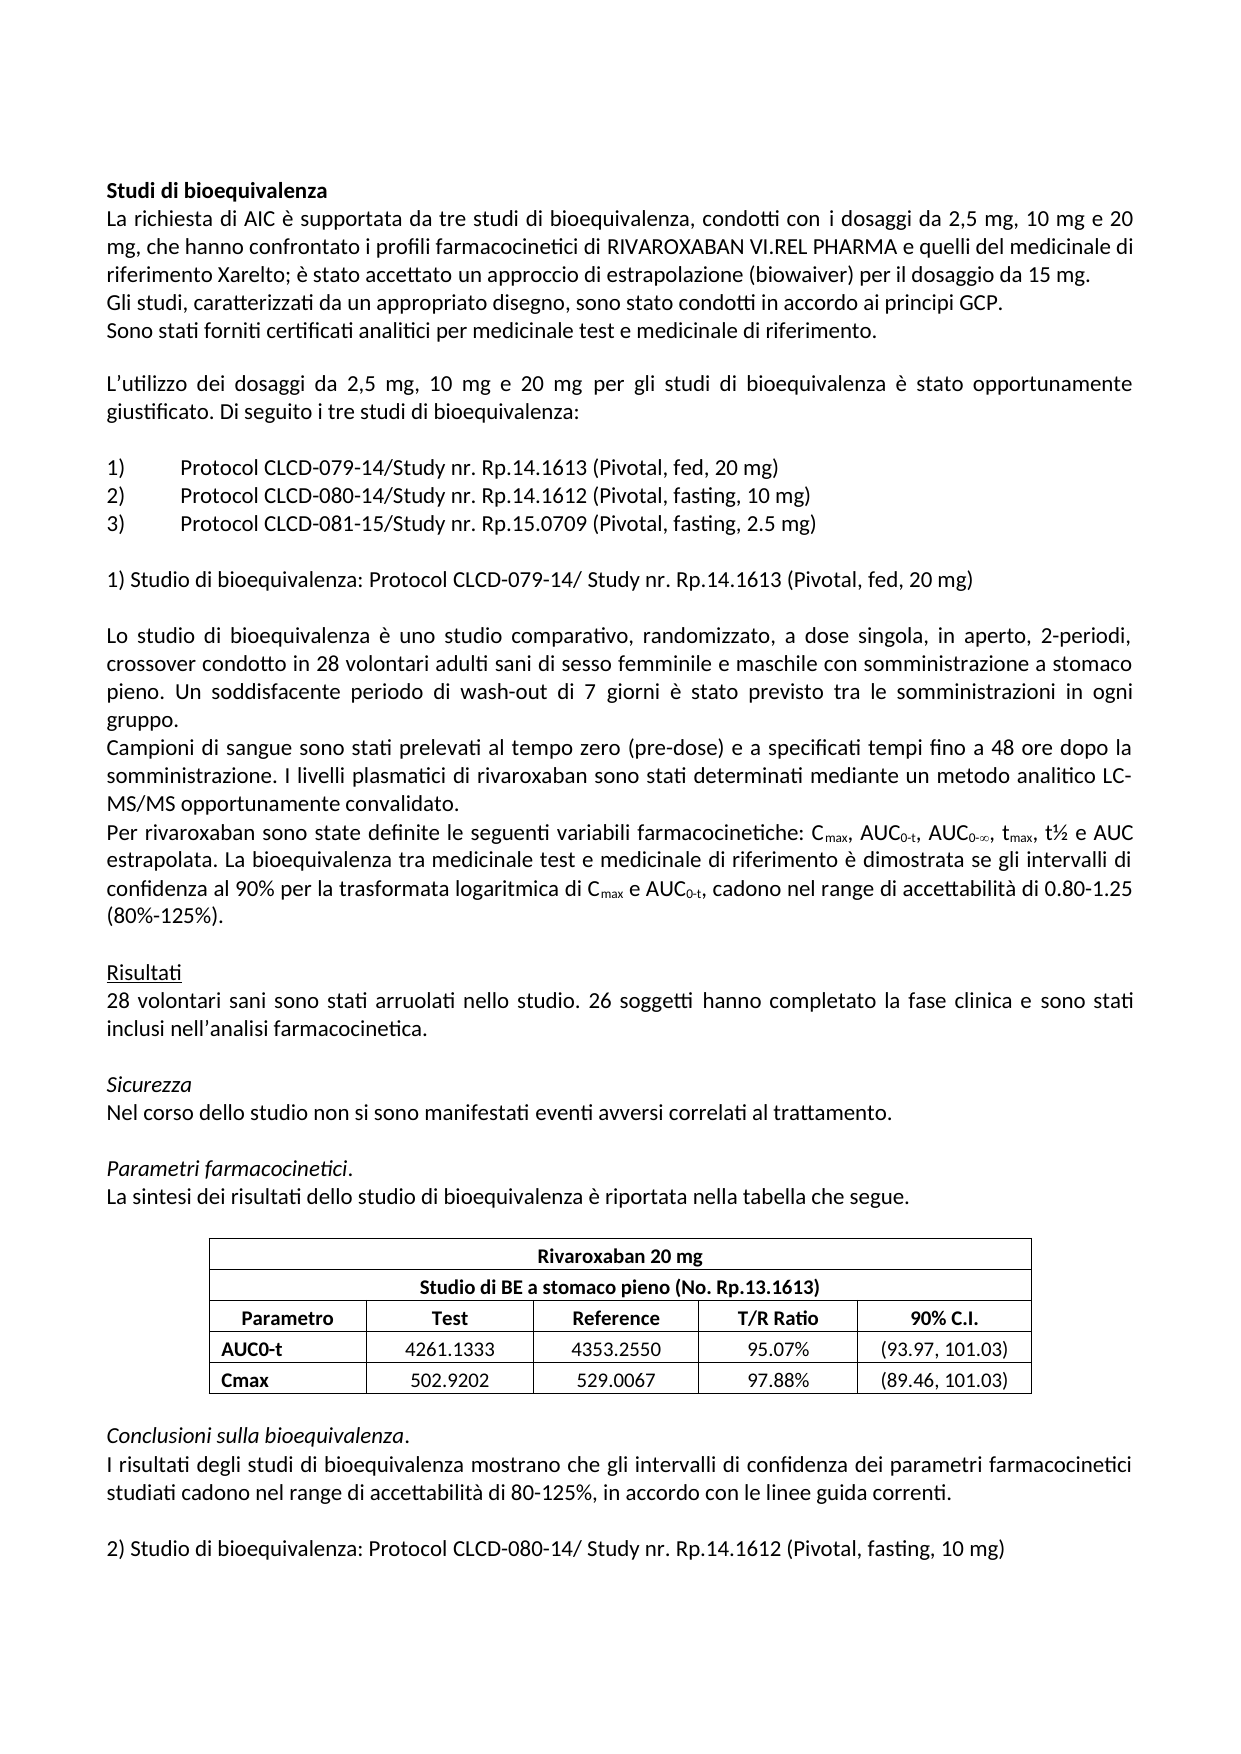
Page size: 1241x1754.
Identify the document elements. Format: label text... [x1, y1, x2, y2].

text 2) Studio di bioequivalenza: Protocol CLCD-080-14/ Study nr. Rp.14.1612 (Pivotal, fasting, 10 mg) [106, 1534, 1134, 1562]
table_cell 529.0067 [534, 1363, 698, 1393]
table_cell 4353.2550 [534, 1332, 698, 1362]
table_cell AUC0-t [210, 1332, 366, 1362]
list Sono stati forniti certificati analitici per medicinale test e medicinale di riferimento. [106, 316, 1134, 344]
text 1) Studio di bioequivalenza: Protocol CLCD-079-14/ Study nr. Rp.14.1613 (Pivotal, fed, 20 mg) [106, 565, 1134, 593]
table_cell Test [367, 1301, 533, 1331]
table_cell 95.07% [699, 1332, 857, 1362]
text Sicurezza [106, 1070, 1134, 1098]
table_cell Studio di BE a stomaco pieno (No. Rp.13.1613) [210, 1270, 1031, 1300]
table_cell 4261.1333 [367, 1332, 533, 1362]
text La sintesi dei risultati dello studio di bioequivalenza è riportata nella tabella che segue. [106, 1182, 1134, 1210]
list Risultati [106, 958, 1134, 986]
table_cell 502.9202 [367, 1363, 533, 1393]
text Conclusioni sulla bioequivalenza. [106, 1422, 1134, 1450]
text 1) Protocol CLCD-079-14/Study nr. Rp.14.1613 (Pivotal, fed, 20 mg) [106, 453, 1134, 481]
text L’utilizzo dei dosaggi da 2,5 mg, 10 mg e 20 mg per gli studi di bioequivalenza è stato opportunamente giustificato. Di seguito i tre studi di bioequivalenza: [106, 369, 1134, 425]
table_cell T/R Ratio [699, 1301, 857, 1331]
table_header Rivaroxaban 20 mg [210, 1239, 1031, 1269]
text Studi di bioequivalenza [106, 176, 1134, 204]
table_cell 97.88% [699, 1363, 857, 1393]
table_cell (93.97, 101.03) [858, 1332, 1031, 1362]
table_cell (89.46, 101.03) [858, 1363, 1031, 1393]
table_cell Reference [534, 1301, 698, 1331]
text La richiesta di AIC è supportata da tre studi di bioequivalenza, condotti con i dosaggi da 2,5 mg, 10 mg e 20 mg, che hanno confrontato i profili farmacocinetici di RIVAROXABAN VI.REL PHARMA e quelli del medicinale di riferimento Xarelto; è stato accettato un approccio di estrapolazione (biowaiver) per il dosaggio da 15 mg. [106, 204, 1134, 288]
table_cell Parametro [210, 1301, 366, 1331]
text 3) Protocol CLCD-081-15/Study nr. Rp.15.0709 (Pivotal, fasting, 2.5 mg) [106, 509, 1134, 537]
table_cell 90% C.I. [858, 1301, 1031, 1331]
text Lo studio di bioequivalenza è uno studio comparativo, randomizzato, a dose singola, in aperto, 2-periodi, crossover condotto in 28 volontari adulti sani di sesso femminile e maschile con somministrazione a stomaco pieno. Un soddisfacente periodo di wash-out di 7 giorni è stato previsto tra le somministrazioni in ogni gruppo. [106, 621, 1134, 733]
text Campioni di sangue sono stati prelevati al tempo zero (pre-dose) e a specificati tempi fino a 48 ore dopo la somministrazione. I livelli plasmatici di rivaroxaban sono stati determinati mediante un metodo analitico LC-MS/MS opportunamente convalidato. [106, 733, 1134, 818]
text I risultati degli studi di bioequivalenza mostrano che gli intervalli di confidenza dei parametri farmacocinetici studiati cadono nel range di accettabilità di 80-125%, in accordo con le linee guida correnti. [106, 1450, 1134, 1506]
text 2) Protocol CLCD-080-14/Study nr. Rp.14.1612 (Pivotal, fasting, 10 mg) [106, 481, 1134, 509]
list Gli studi, caratterizzati da un appropriato disegno, sono stato condotti in accordo ai principi GCP. [106, 288, 1134, 316]
list 28 volontari sani sono stati arruolati nello studio. 26 soggetti hanno completato la fase clinica e sono stati inclusi nell’analisi farmacocinetica. [106, 986, 1134, 1042]
text Parametri farmacocinetici. [106, 1154, 1134, 1182]
table_cell Cmax [210, 1363, 366, 1393]
list Per rivaroxaban sono state definite le seguenti variabili farmacocinetiche: Cmax, AUC0-t, AUC0-, tmax, t½ e AUC estrapolata. La bioequivalenza tra medicinale test e medicinale di riferimento è dimostrata se gli intervalli di confidenza al 90% per la trasformata logaritmica di Cmax e AUC0-t, cadono nel range di accettabilità di 0.80-1.25 (80%-125%). [106, 818, 1134, 930]
text Nel corso dello studio non si sono manifestati eventi avversi correlati al trattamento. [106, 1098, 1134, 1126]
